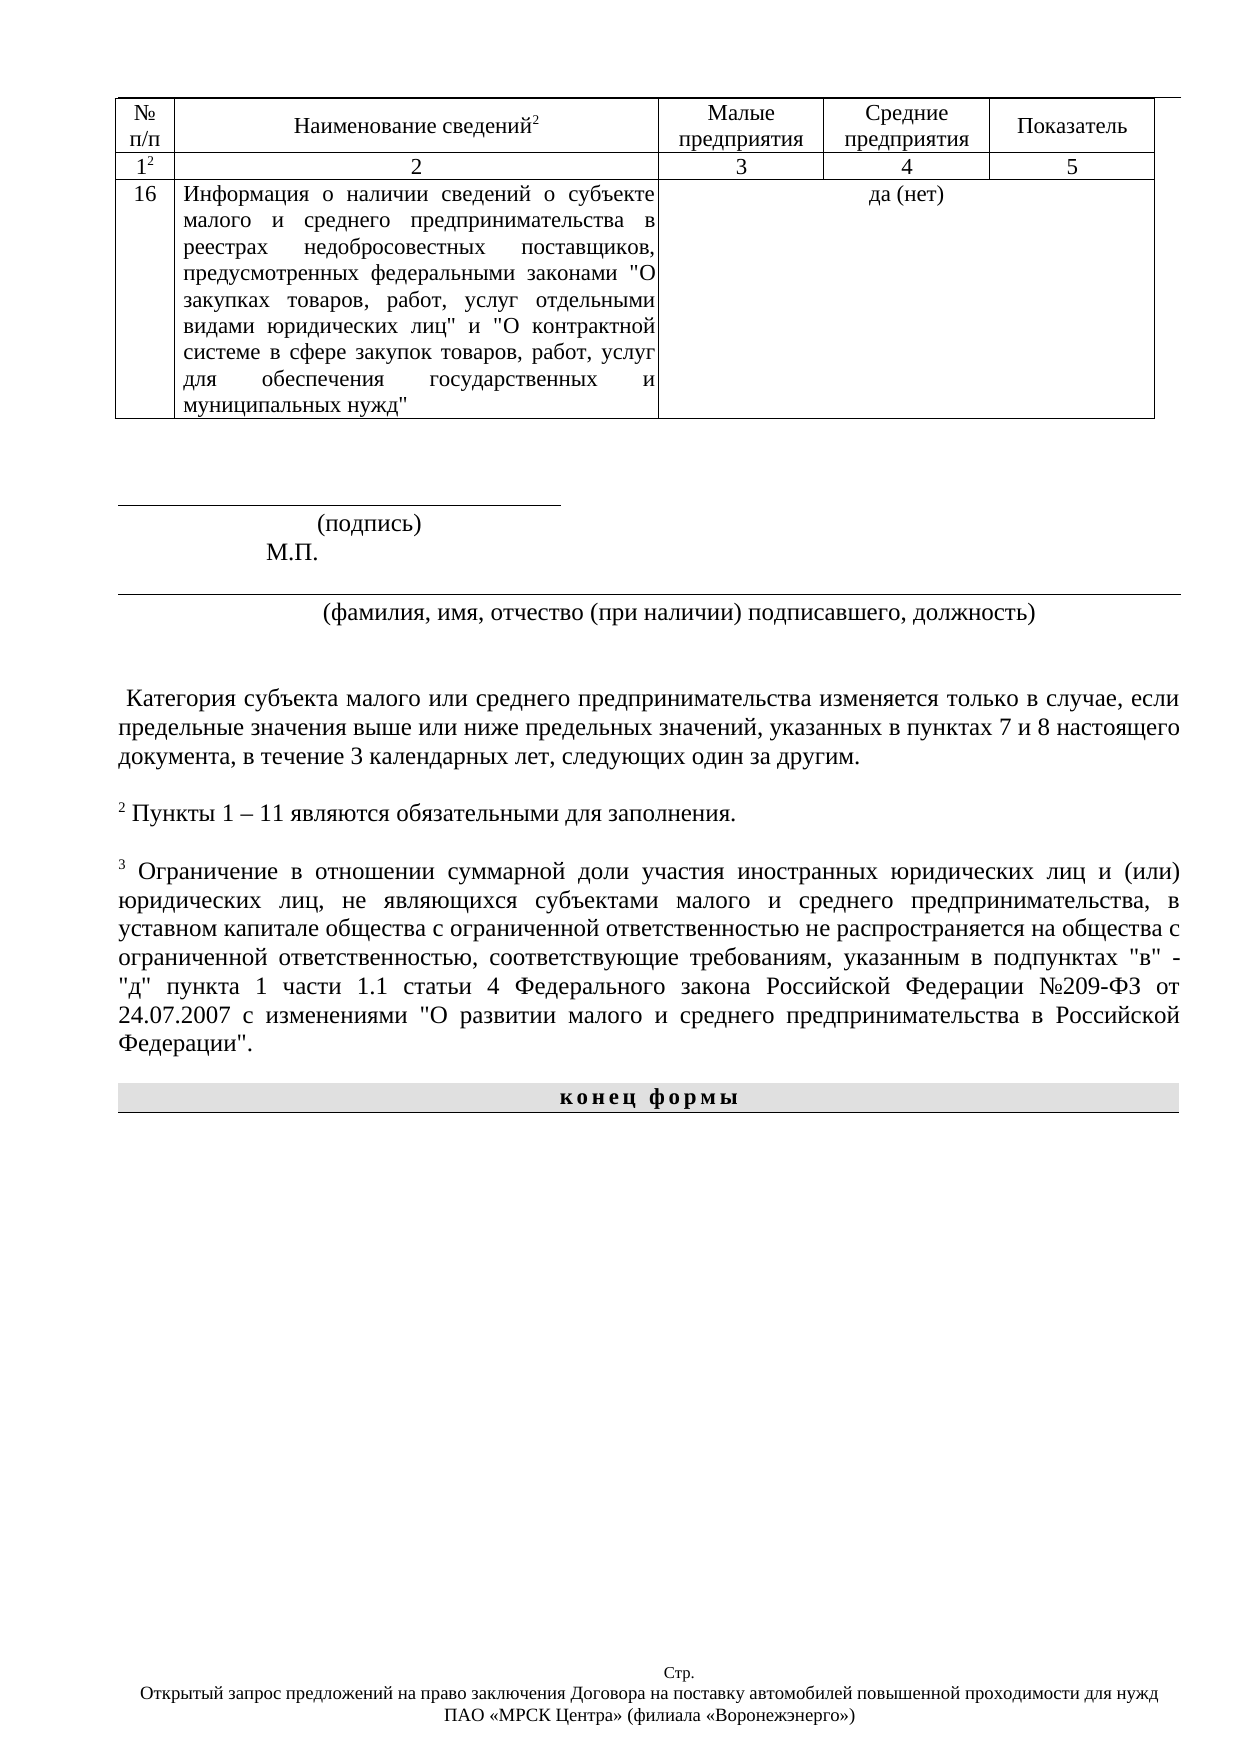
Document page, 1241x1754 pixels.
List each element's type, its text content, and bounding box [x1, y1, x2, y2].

text Категория субъекта малого или среднего предпринимательства изменяется только в случае, если предельные значения выше или ниже предельных значений, указанных в пунктах 7 и 8 настоящего документа, в течение 3 календарных лет, следующих один за другим. [118, 683, 1181, 770]
table_header Средние предприятия [824, 99, 989, 152]
table_cell да (нет) [659, 180, 1154, 417]
table_cell 4 [824, 153, 989, 179]
table_cell 3 [659, 153, 823, 179]
text (подпись) [118, 506, 561, 537]
table_cell 2 [175, 153, 658, 179]
table_cell 16 [116, 180, 174, 417]
table_header Показатель [990, 99, 1154, 152]
table_cell 5 [990, 153, 1154, 179]
text 2 Пункты 1 – 11 являются обязательными для заполнения. [118, 798, 1181, 827]
text 3 Ограничение в отношении суммарной доли участия иностранных юридических лиц и (или) юридических лиц, не являющихся субъектами малого и среднего предпринимательства, в уставном капитале общества с ограниченной ответственностью не распространяется на общества с ограниченной ответственностью, соответствующие требованиям, указанным в подпунктах "в" - "д" пункта 1 части 1.1 статьи 4 Федерального закона Российской Федерации №209-ФЗ от 24.07.2007 с изменениями "О развитии малого и среднего предпринимательства в Российской Федерации". [118, 856, 1181, 1057]
table_header Малые предприятия [659, 99, 823, 152]
text М.П. [207, 537, 1181, 565]
text конец формы [118, 1083, 1179, 1112]
table_header № п/п [116, 99, 174, 152]
table_header Наименование сведений2 [175, 99, 658, 152]
table_cell Информация о наличии сведений о субъекте малого и среднего предпринимательства в реестрах недобросовестных поставщиков, предусмотренных федеральными законами "О закупках товаров, работ, услуг отдельными видами юридических лиц" и "О контрактной системе в сфере закупок товаров, работ, услуг для обеспечения государственных и муниципальных нужд" [175, 180, 658, 417]
text (фамилия, имя, отчество (при наличии) подписавшего, должность) [118, 595, 1181, 626]
table_cell 12 [116, 153, 174, 179]
